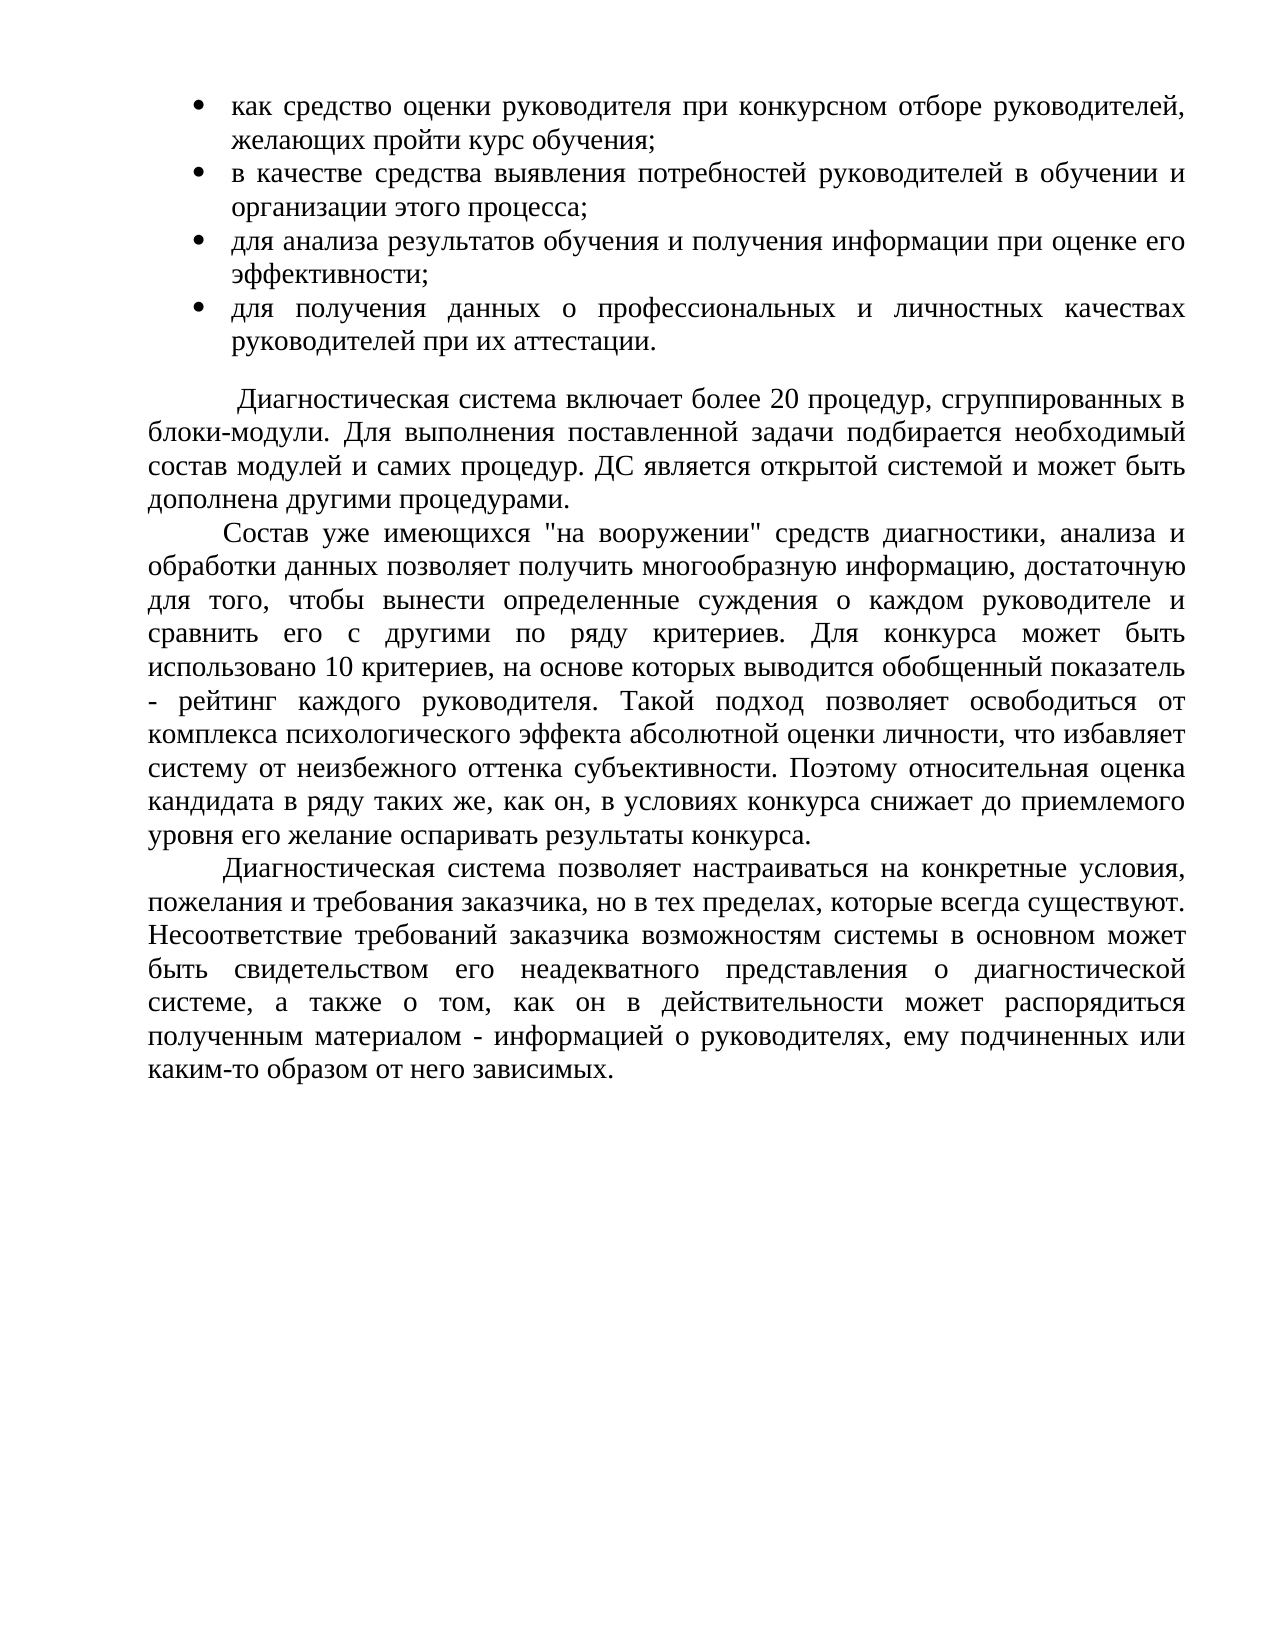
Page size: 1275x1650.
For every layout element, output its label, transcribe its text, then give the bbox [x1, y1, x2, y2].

text Состав уже имеющихся "на вооружении" средств диагностики, анализа и обработки данных позволяет получить многообразную информацию, достаточную для того, чтобы вынести определенные суждения о каждом руководителе и сравнить его с другими по ряду критериев. Для конкурса может быть использовано 10 критериев, на основе которых выводится обобщенный показатель - рейтинг каждого руководителя. Такой подход позволяет освободиться от комплекса психологического эффекта абсолютной оценки личности, что избавляет систему от неизбежного оттенка субъективности. Поэтому относительная оценка кандидата в ряду таких же, как он, в условиях конкурса снижает до приемлемого уровня его желание оспаривать результаты конкурса. [148, 515, 1186, 851]
text Диагностическая система позволяет настраиваться на конкретные условия, пожелания и требования заказчика, но в тех пределах, которые всегда существуют. Несоответствие требований заказчика возможностям системы в основном может быть свидетельством его неадекватного представления о диагностической системе, а также о том, как он в действительности может распорядиться полученным материалом - информацией о руководителях, ему подчиненных или каким-то образом от него зависимых. [148, 851, 1186, 1085]
list для анализа результатов обучения и получения информации при оценке его эффективности; [193, 223, 1186, 290]
list в качестве средства выявления потребностей руководителей в обучении и организации этого процесса; [193, 156, 1186, 223]
text Диагностическая система включает более 20 процедур, сгруппированных в блоки-модули. Для выполнения поставленной задачи подбирается необходимый состав модулей и самих процедур. ДС является открытой системой и может быть дополнена другими процедурами. [148, 381, 1186, 515]
list как средство оценки руководителя при конкурсном отборе руководителей, желающих пройти курс обучения; [193, 89, 1186, 156]
list для получения данных о профессиональных и личностных качествах руководителей при их аттестации. [193, 290, 1186, 357]
